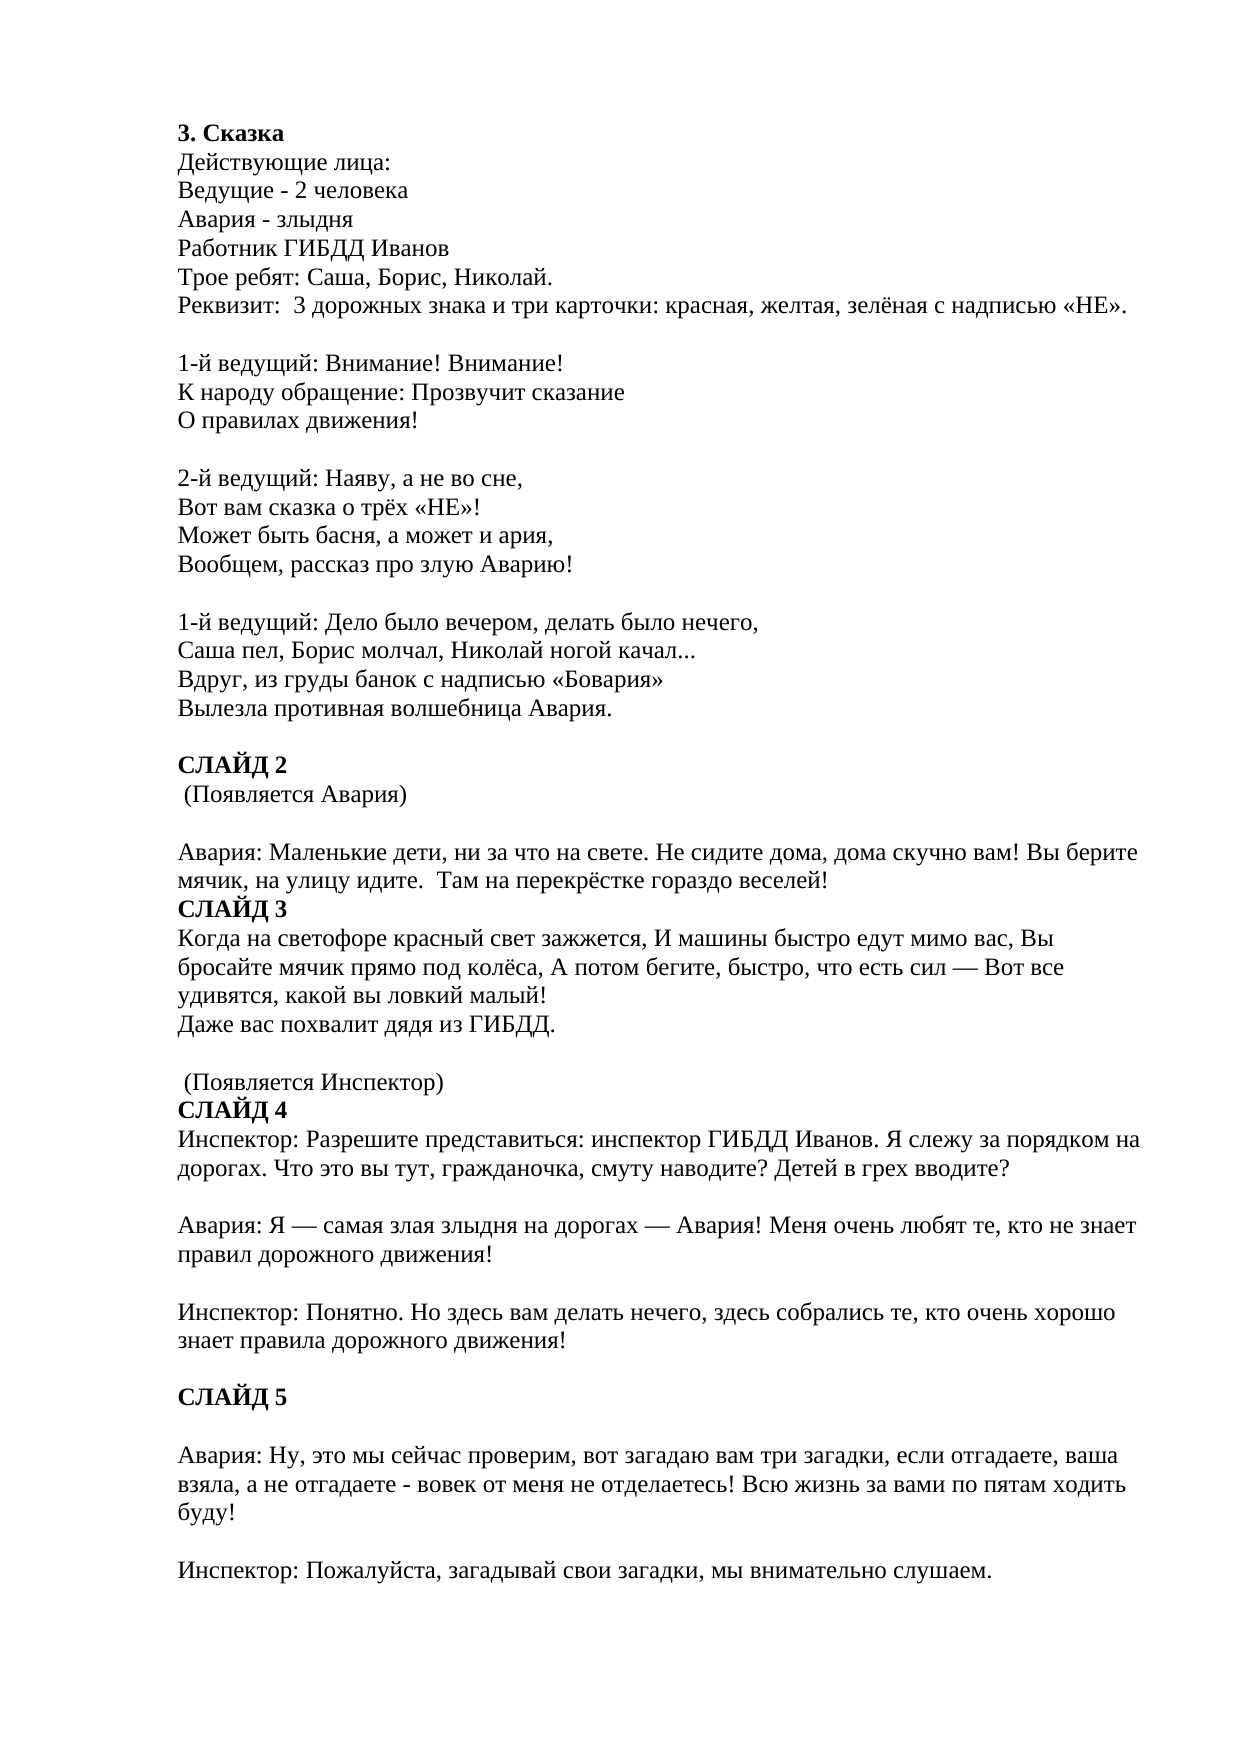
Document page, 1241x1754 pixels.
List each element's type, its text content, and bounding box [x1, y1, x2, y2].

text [177, 1411, 1152, 1612]
text Действующие лица: Ведущие - 2 человека Авария - злыдня Работник ГИБДД Иванов Трое ребят: Саша, Борис, Николай. Реквизит: 3 дорожных знака и три карточки: красная, желтая, зелёная с надписью «НЕ». 1-й ведущий: Внимание! Внимание! К народу обращение: Прозвучит сказание О правилах движения! 2-й ведущий: Наяву, а не во сне, Вот вам сказка о трёх «НЕ»! Может быть басня, а может и ария, Вообщем, рассказ про злую Аварию! 1-й ведущий: Дело было вечером, делать было нечего, Саша пел, Борис молчал, Николай ногой качал... Вдруг, из груды банок с надписью «Бовария» Вылезла противная волшебница Авария. СЛАЙД 2 [177, 147, 1152, 779]
text (Появляется Авария) Авария: Маленькие дети, ни за что на свете. Не сидите дома, дома скучно вам! Вы берите мячик, на улицу идите. Там на перекрёстке гораздо веселей! [177, 779, 1152, 894]
text 3. Сказка [177, 118, 1152, 147]
text СЛАЙД 3 [177, 894, 1152, 923]
text Когда на светофоре красный свет зажжется, И машины быстро едут мимо вас, Вы бросайте мячик прямо под колёса, А потом бегите, быстро, что есть сил — Вот все удивятся, какой вы ловкий малый! Даже вас похвалит дядя из ГИБДД. (Появляется Инспектор) СЛАЙД 4 Инспектор: Разрешите представиться: инспектор ГИБДД Иванов. Я слежу за порядком на дорогах. Что это вы тут, гражданочка, смуту наводите? Детей в грех вводите? Авария: Я — самая злая злыдня на дорогах — Авария! Меня очень любят те, кто не знает правил дорожного движения! Инспектор: Понятно. Но здесь вам делать нечего, здесь собрались те, кто очень хорошо знает правила дорожного движения! [177, 923, 1152, 1382]
text СЛАЙД 5 [177, 1382, 1152, 1411]
